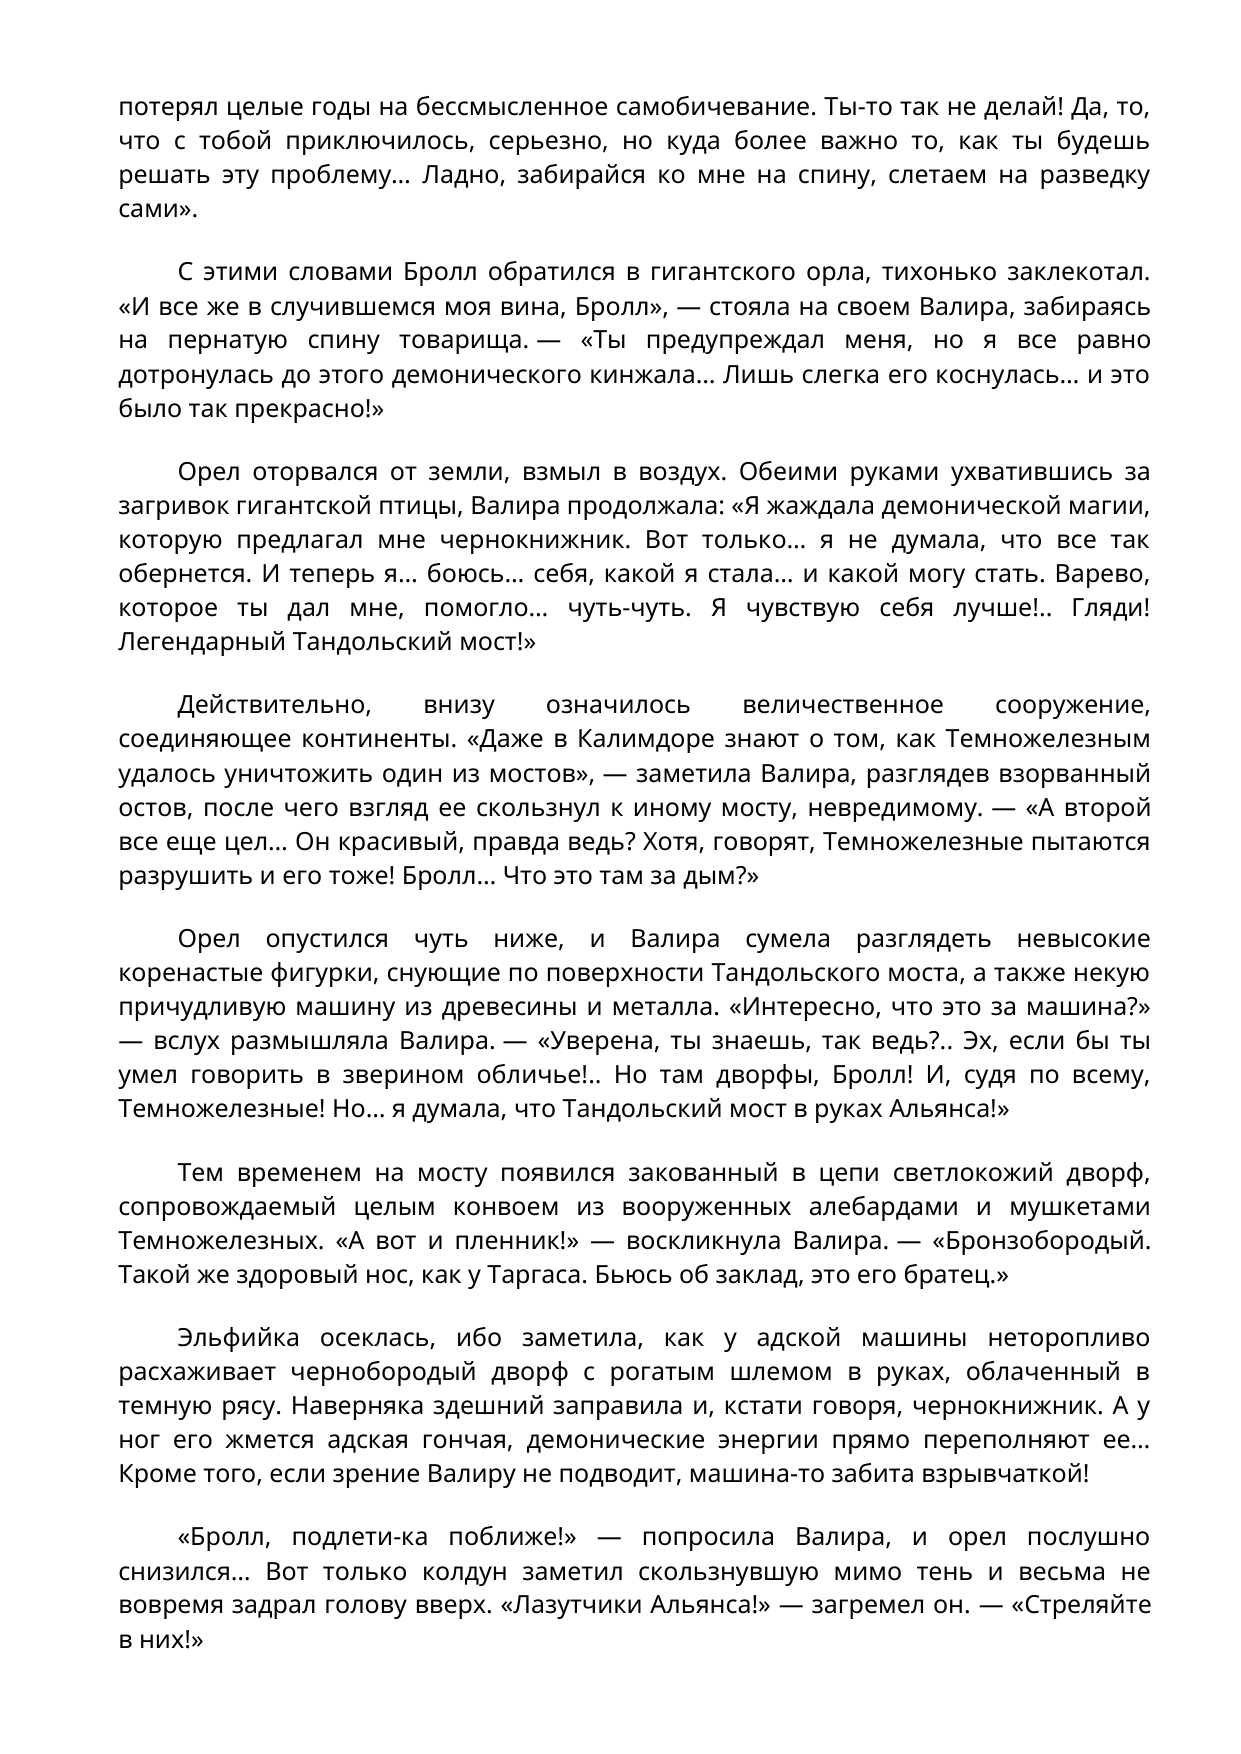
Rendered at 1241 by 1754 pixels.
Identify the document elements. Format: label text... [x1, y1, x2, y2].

text «Бролл, подлети-ка поближе!» — попросила Валира, и орел послушно снизился… Вот только колдун заметил скользнувшую мимо тень и весьма не вовремя задрал голову вверх. «Лазутчики Альянса!» — загремел он. — «Стреляйте в них!» [118, 1519, 1152, 1655]
text Орел опустился чуть ниже, и Валира сумела разглядеть невысокие коренастые фигурки, снующие по поверхности Тандольского моста, а также некую причудливую машину из древесины и металла. «Интересно, что это за машина?» — вслух размышляла Валира. — «Уверена, ты знаешь, так ведь?.. Эх, если бы ты умел говорить в зверином обличье!.. Но там дворфы, Бролл! И, судя по всему, Темножелезные! Но… я думала, что Тандольский мост в руках Альянса!» [118, 921, 1152, 1125]
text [118, 89, 1152, 225]
text С этими словами Бролл обратился в гигантского орла, тихонько заклекотал. «И все же в случившемся моя вина, Бролл», — стояла на своем Валира, забираясь на пернатую спину товарища. — «Ты предупреждал меня, но я все равно дотронулась до этого демонического кинжала… Лишь слегка его коснулась… и это было так прекрасно!» [118, 254, 1152, 424]
text Эльфийка осеклась, ибо заметила, как у адской машины неторопливо расхаживает чернобородый дворф с рогатым шлемом в руках, облаченный в темную рясу. Наверняка здешний заправила и, кстати говоря, чернокнижник. А у ног его жмется адская гончая, демонические энергии прямо переполняют ее… Кроме того, если зрение Валиру не подводит, машина-то забита взрывчаткой! [118, 1319, 1152, 1490]
text Тем временем на мосту появился закованный в цепи светлокожий дворф, сопровождаемый целым конвоем из вооруженных алебардами и мушкетами Темножелезных. «А вот и пленник!» — воскликнула Валира. — «Бронзобородый. Такой же здоровый нос, как у Таргаса. Бьюсь об заклад, это его братец.» [118, 1154, 1152, 1290]
text Действительно, внизу означилось величественное сооружение, соединяющее континенты. «Даже в Калимдоре знают о том, как Темножелезным удалось уничтожить один из мостов», — заметила Валира, разглядев взорванный остов, после чего взгляд ее скользнул к иному мосту, невредимому. — «А второй все еще цел… Он красивый, правда ведь? Хотя, говорят, Темножелезные пытаются разрушить и его тоже! Бролл… Что это там за дым?» [118, 687, 1152, 891]
text Орел оторвался от земли, взмыл в воздух. Обеими руками ухватившись за загривок гигантской птицы, Валира продолжала: «Я жаждала демонической магии, которую предлагал мне чернокнижник. Вот только… я не думала, что все так обернется. И теперь я… боюсь… себя, какой я стала… и какой могу стать. Варево, которое ты дал мне, помогло… чуть-чуть. Я чувствую себя лучше!.. Гляди! Легендарный Тандольский мост!» [118, 453, 1152, 658]
